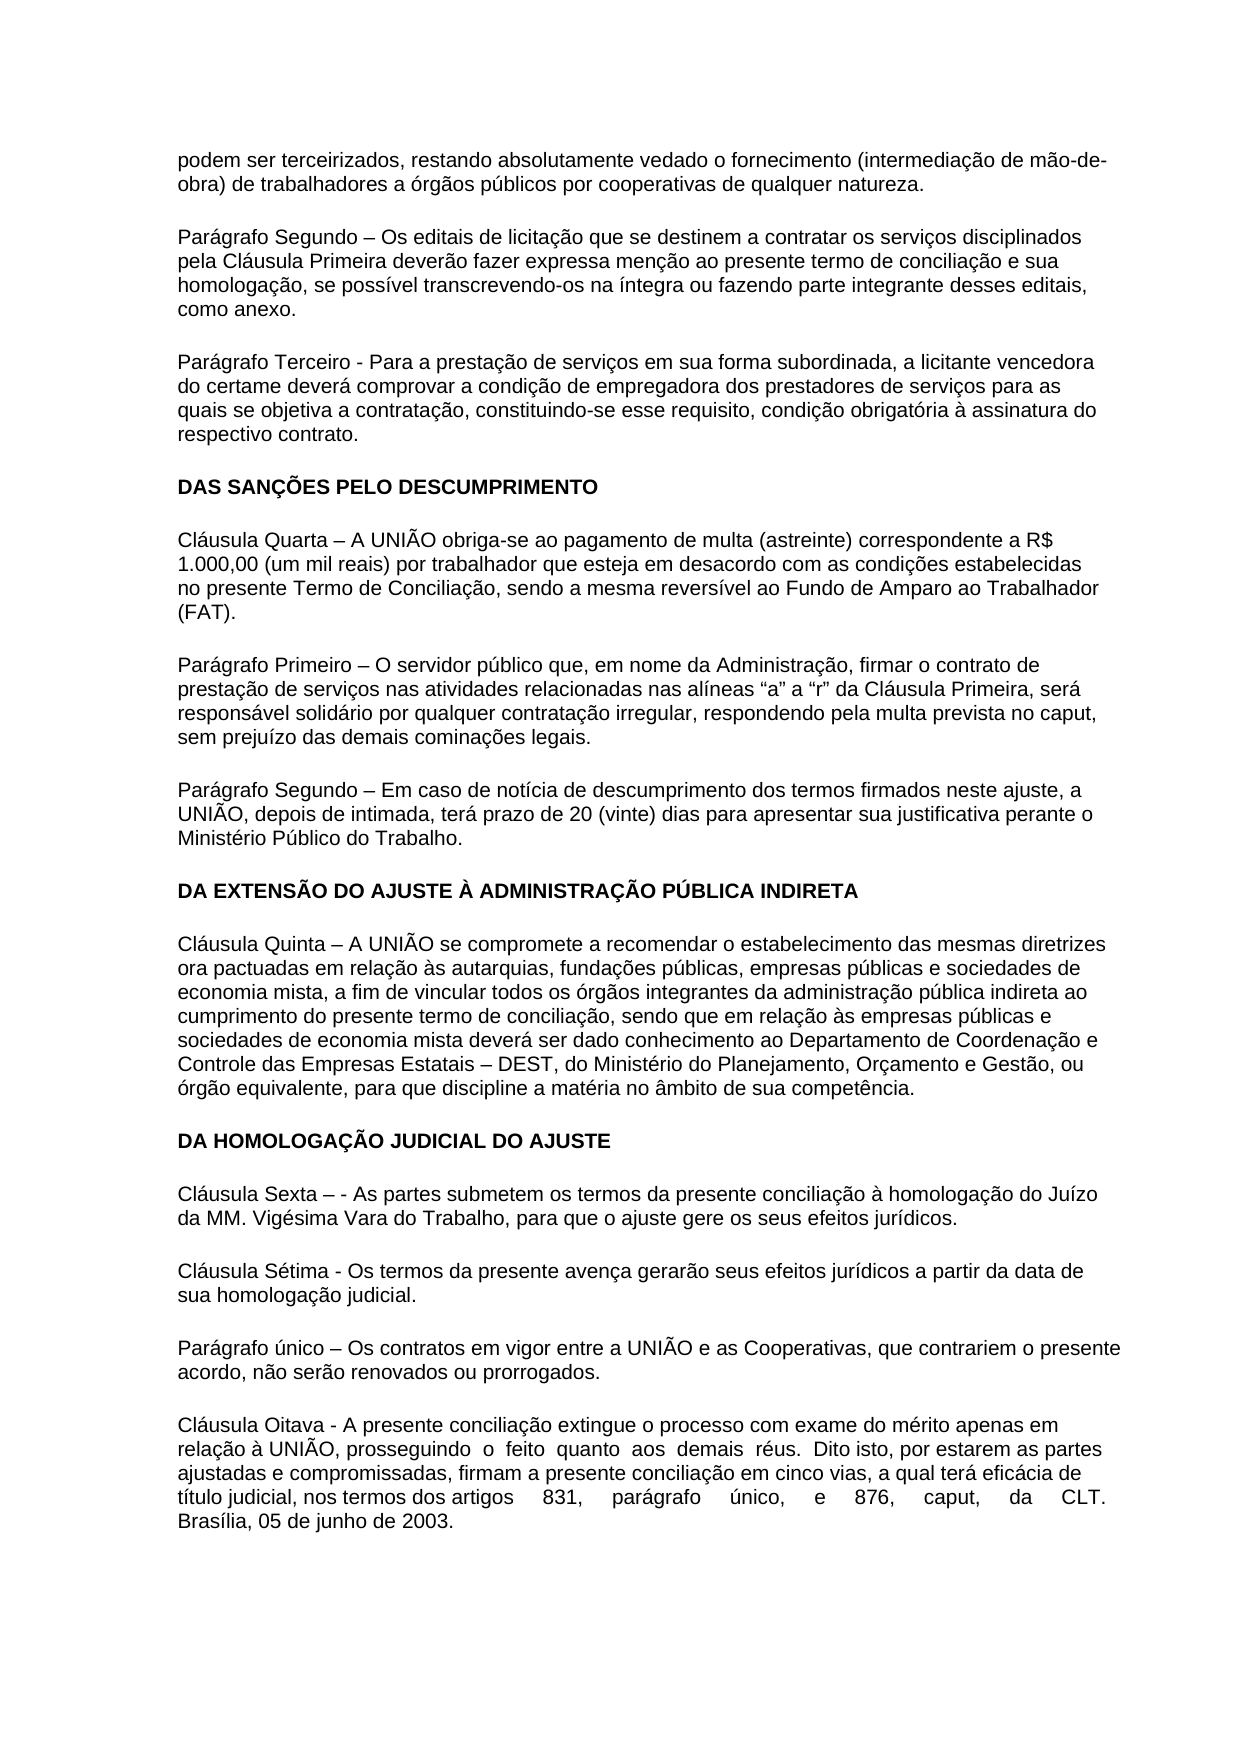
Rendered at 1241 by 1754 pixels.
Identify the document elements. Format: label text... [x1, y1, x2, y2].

text Parágrafo Primeiro – O servidor público que, em nome da Administração, firmar o contrato de prestação de serviços nas atividades relacionadas nas alíneas “a” a “r” da Cláusula Primeira, será responsável solidário por qualquer contratação irregular, respondendo pela multa prevista no caput, sem prejuízo das demais cominações legais. [177, 653, 1111, 749]
text Cláusula Sexta – - As partes submetem os termos da presente conciliação à homologação do Juízo da MM. Vigésima Vara do Trabalho, para que o ajuste gere os seus efeitos jurídicos. [177, 1182, 1111, 1230]
text Cláusula Sétima - Os termos da presente avença gerarão seus efeitos jurídicos a partir da data de sua homologação judicial. [177, 1259, 1122, 1307]
text Cláusula Quarta – A UNIÃO obriga-se ao pagamento de multa (astreinte) correspondente a R$ 1.000,00 (um mil reais) por trabalhador que esteja em desacordo com as condições estabelecidas no presente Termo de Conciliação, sendo a mesma reversível ao Fundo de Amparo ao Trabalhador (FAT). [177, 528, 1110, 624]
text Cláusula Oitava - A presente conciliação extingue o processo com exame do mérito apenas em relação à UNIÃO, prosseguindo o feito quanto aos demais réus. Dito isto, por estarem as partes ajustadas e compromissadas, firmam a presente conciliação em cinco vias, a qual terá eficácia de título judicial, nos termos dos artigos 831, parágrafo único, e 876, caput, da CLT. Brasília, 05 de junho de 2003. [177, 1413, 1111, 1533]
text Parágrafo Terceiro - Para a prestação de serviços em sua forma subordinada, a licitante vencedora do certame deverá comprovar a condição de empregadora dos prestadores de serviços para as quais se objetiva a contratação, constituindo-se esse requisito, condição obrigatória à assinatura do respectivo contrato. [177, 350, 1110, 446]
text Parágrafo único – Os contratos em vigor entre a UNIÃO e as Cooperativas, que contrariem o presente acordo, não serão renovados ou prorrogados. [177, 1336, 1122, 1384]
subtitle DA HOMOLOGAÇÃO JUDICIAL DO AJUSTE [177, 1129, 1122, 1153]
text Cláusula Quinta – A UNIÃO se compromete a recomendar o estabelecimento das mesmas diretrizes ora pactuadas em relação às autarquias, fundações públicas, empresas públicas e sociedades de economia mista, a fim de vincular todos os órgãos integrantes da administração pública indireta ao cumprimento do presente termo de conciliação, sendo que em relação às empresas públicas e sociedades de economia mista deverá ser dado conhecimento ao Departamento de Coordenação e Controle das Empresas Estatais – DEST, do Ministério do Planejamento, Orçamento e Gestão, ou órgão equivalente, para que discipline a matéria no âmbito de sua competência. [177, 932, 1111, 1100]
subtitle DA EXTENSÃO DO AJUSTE À ADMINISTRAÇÃO PÚBLICA INDIRETA [177, 879, 1122, 903]
text Parágrafo Segundo – Em caso de notícia de descumprimento dos termos firmados neste ajuste, a UNIÃO, depois de intimada, terá prazo de 20 (vinte) dias para apresentar sua justificativa perante o Ministério Público do Trabalho. [177, 778, 1110, 850]
text Parágrafo Segundo – Os editais de licitação que se destinem a contratar os serviços disciplinados pela Cláusula Primeira deverão fazer expressa menção ao presente termo de conciliação e sua homologação, se possível transcrevendo-os na íntegra ou fazendo parte integrante desses editais, como anexo. [177, 225, 1111, 321]
subtitle DAS SANÇÕES PELO DESCUMPRIMENTO [177, 475, 1122, 499]
